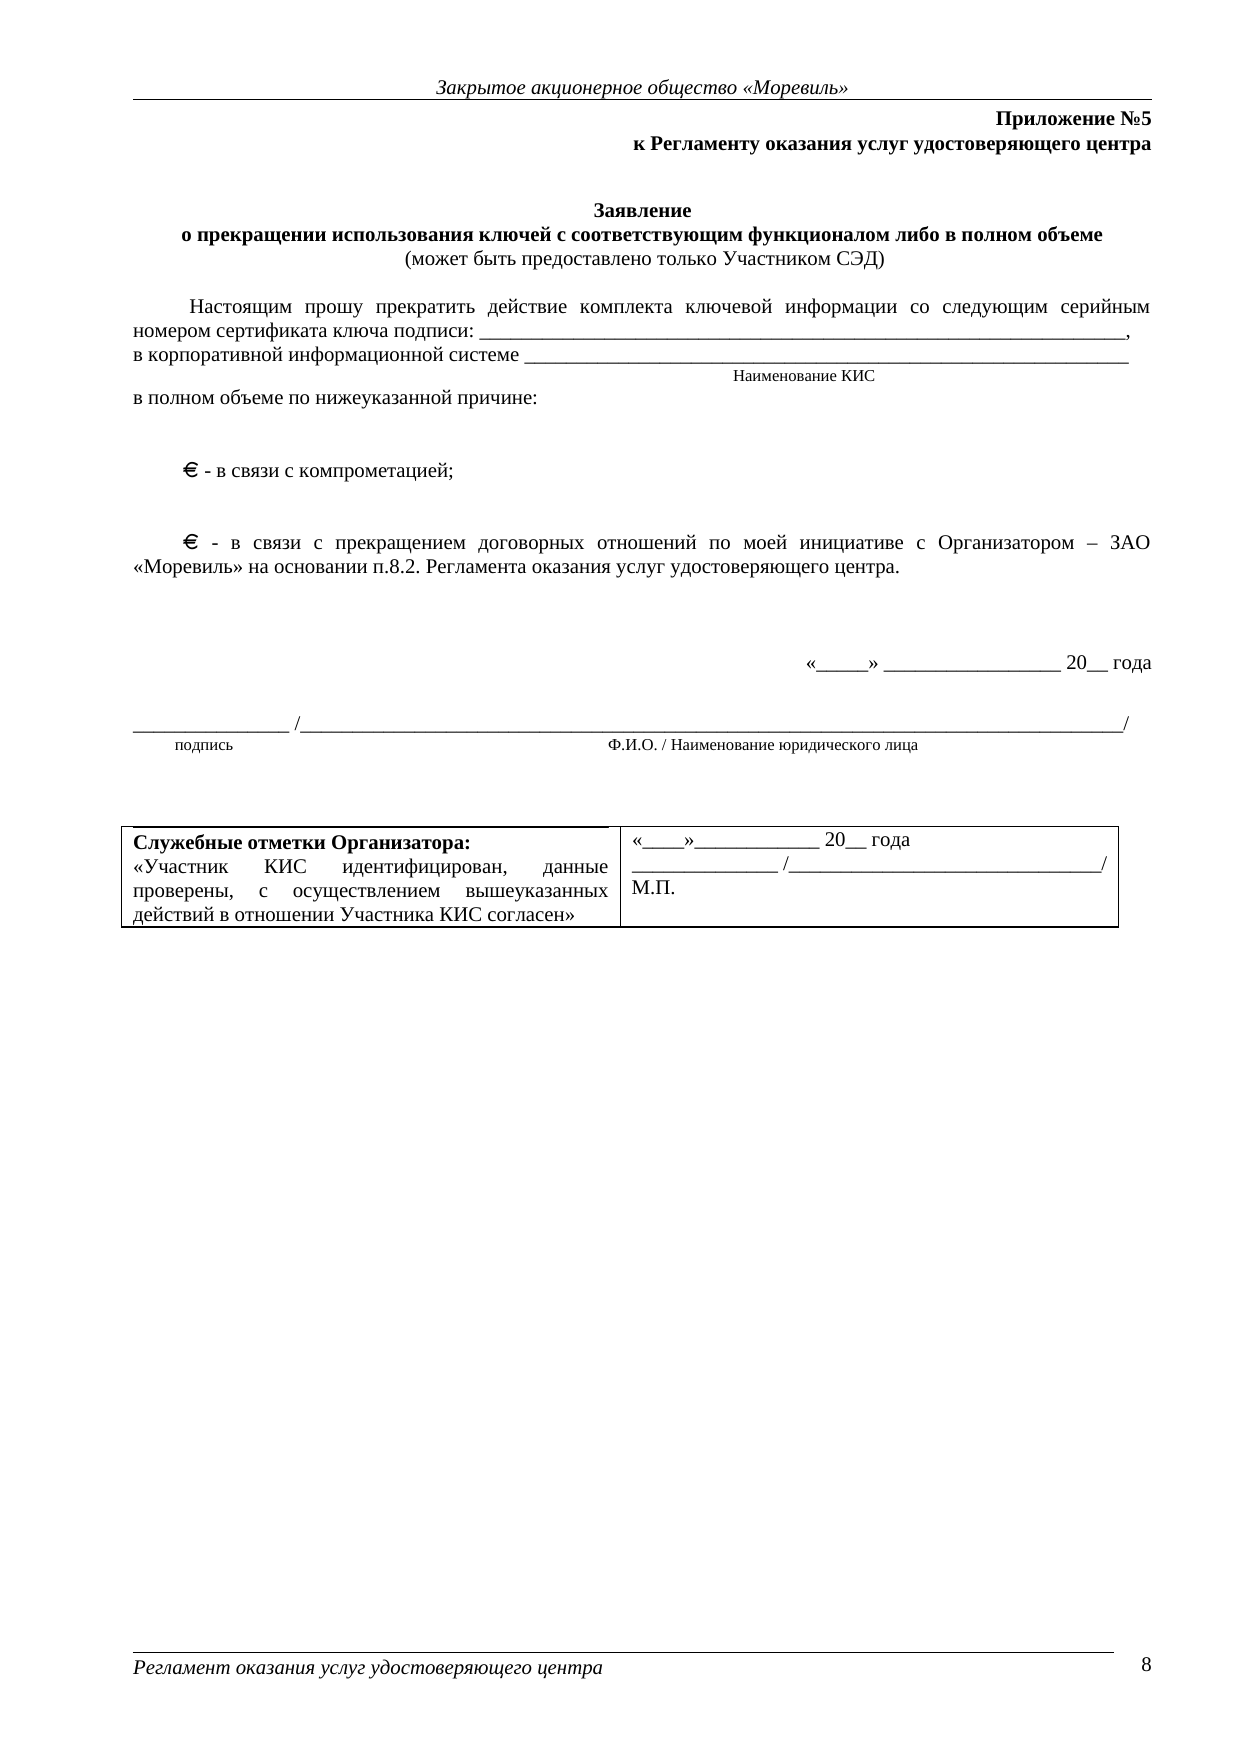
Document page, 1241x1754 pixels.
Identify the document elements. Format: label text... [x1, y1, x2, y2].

text о прекращении использования ключей с соответствующим функционалом либо в полном объеме [133, 222, 1152, 246]
table_header Служебные отметки Организатора: «Участник КИС идентифицирован, данные проверены, с осуществлением вышеуказанных действий в отношении Участника КИС согласен» [122, 827, 620, 926]
table_header «____»____________ 20__ года ______________ /______________________________/ М.П. [621, 827, 1118, 926]
text в полном объеме по нижеуказанной причине: [133, 385, 1152, 409]
text в корпоративной информационной системе __________________________________________________________ [133, 342, 1152, 366]
subtitle Приложение №5 [189, 106, 1152, 130]
text «_____» _________________ 20__ года [162, 650, 1152, 674]
text - в связи с прекращением договорных отношений по моей инициативе с Организатором – ЗАО «Моревиль» на основании п.8.2. Регламента оказания услуг удостоверяющего центра. [133, 530, 1152, 578]
text Заявление [133, 198, 1152, 222]
text _______________ /_______________________________________________________________________________/ [133, 711, 1152, 735]
text Настоящим прошу прекратить действие комплекта ключевой информации со следующим серийным номером сертификата ключа подписи: ______________________________________________________________, [133, 294, 1152, 342]
text к Регламенту оказания услуг удостоверяющего центра [133, 130, 1152, 154]
text Наименование КИС [133, 366, 1152, 385]
text - в связи с компрометацией; [133, 457, 1152, 482]
text подпись Ф.И.О. / Наименование юридического лица [133, 735, 1152, 754]
text (может быть предоставлено только Участником СЭД) [133, 246, 1152, 270]
